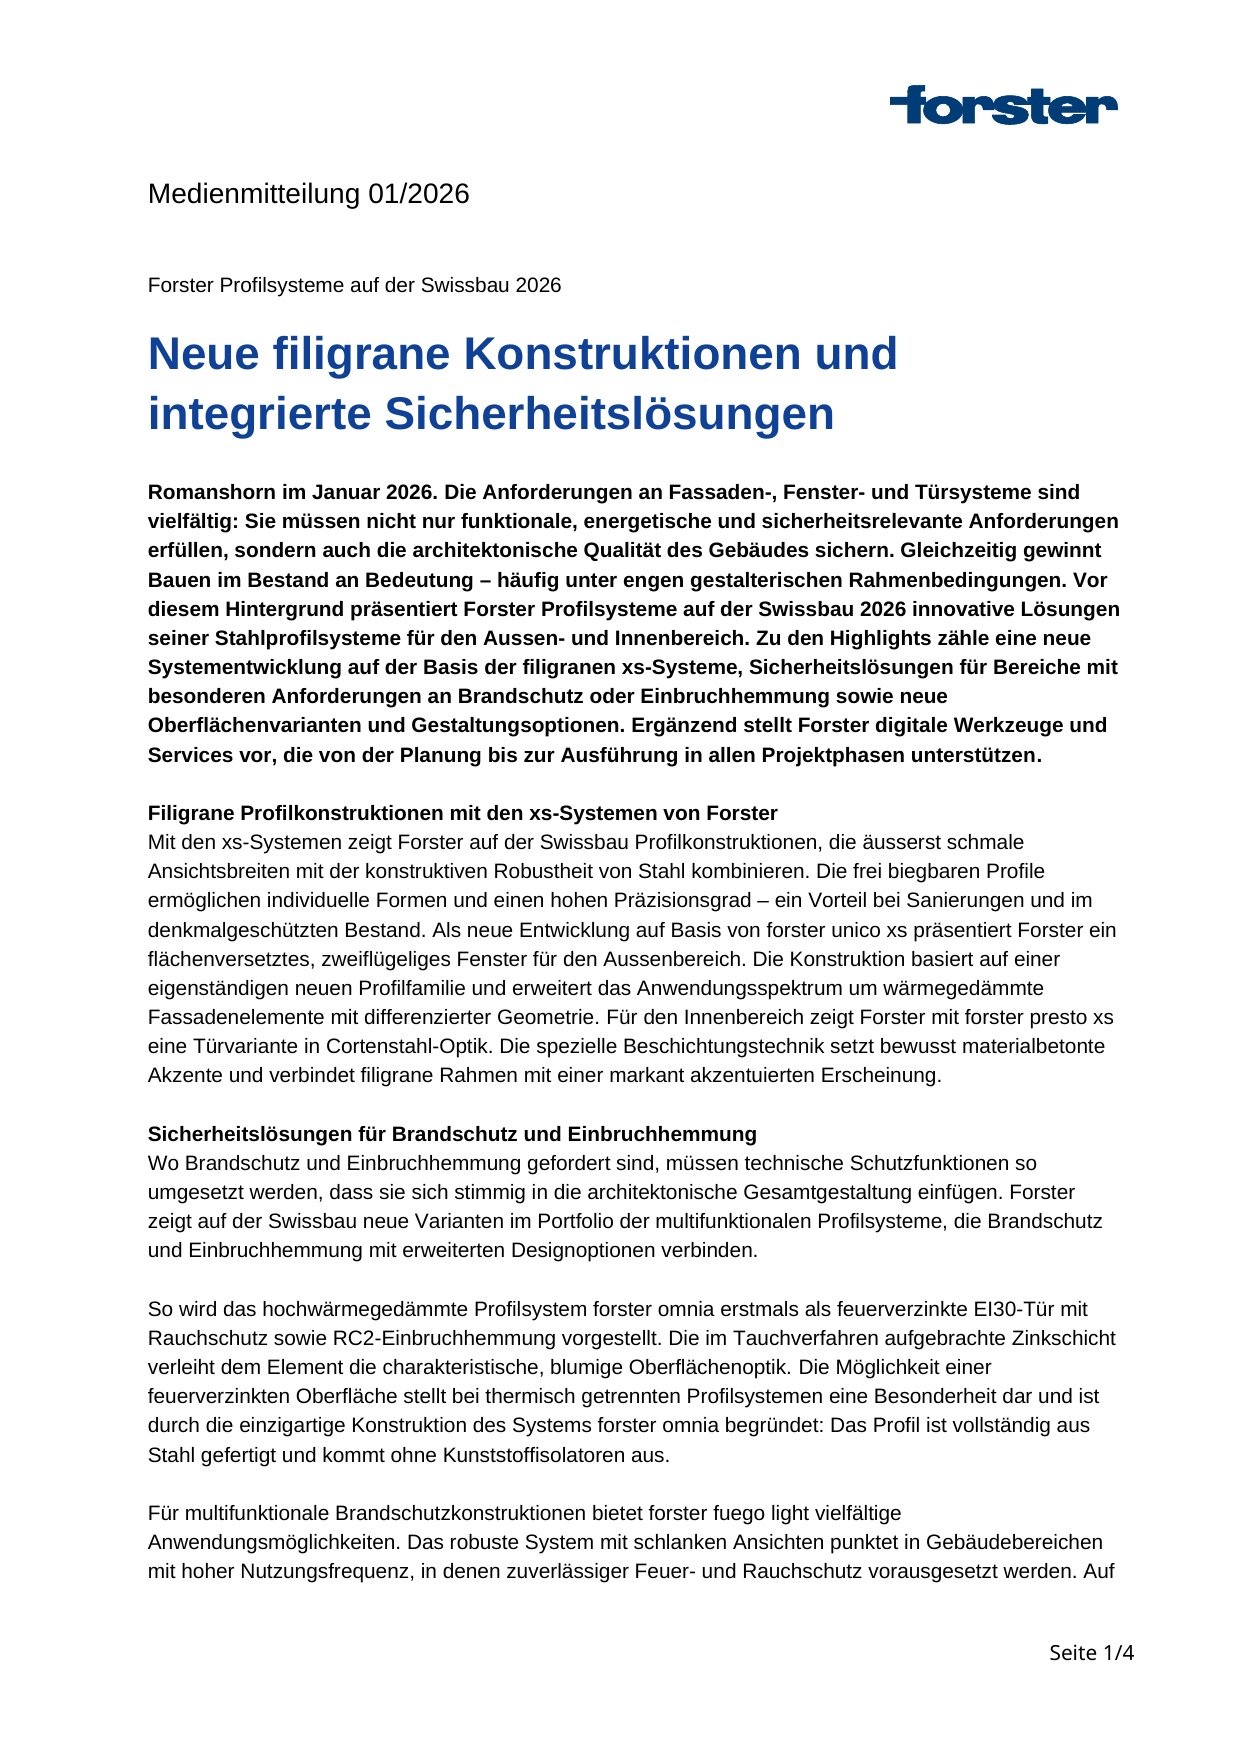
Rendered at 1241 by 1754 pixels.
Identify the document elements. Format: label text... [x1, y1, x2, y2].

text Forster Profilsysteme auf der Swissbau 2026 [148, 268, 1122, 297]
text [148, 1496, 1122, 1583]
text Wo Brandschutz und Einbruchhemmung gefordert sind, müssen technische Schutzfunktionen so umgesetzt werden, dass sie sich stimmig in die architektonische Gesamtgestaltung einfügen. Forster zeigt auf der Swissbau neue Varianten im Portfolio der multifunktionalen Profilsysteme, die Brandschutz und Einbruchhemmung mit erweiterten Designoptionen verbinden. [148, 1146, 1122, 1262]
text Neue filigrane Konstruktionen und integrierte Sicherheitslösungen [148, 326, 1122, 439]
text Mit den xs-Systemen zeigt Forster auf der Swissbau Profilkonstruktionen, die äusserst schmale Ansichtsbreiten mit der konstruktiven Robustheit von Stahl kombinieren. Die frei biegbaren Profile ermöglichen individuelle Formen und einen hohen Präzisionsgrad – ein Vorteil bei Sanierungen und im denkmalgeschützten Bestand. Als neue Entwicklung auf Basis von forster unico xs präsentiert Forster ein flächenversetztes, zweiflügeliges Fenster für den Aussenbereich. Die Konstruktion basiert auf einer eigenständigen neuen Profilfamilie und erweitert das Anwendungsspektrum um wärmegedämmte Fassadenelemente mit differenzierter Geometrie. Für den Innenbereich zeigt Forster mit forster presto xs eine Türvariante in Cortenstahl-Optik. Die spezielle Beschichtungstechnik setzt bewusst materialbetonte Akzente und verbindet filigrane Rahmen mit einer markant akzentuierten Erscheinung. [148, 825, 1122, 1087]
text Sicherheitslösungen für Brandschutz und Einbruchhemmung [148, 1116, 1122, 1146]
text Filigrane Profilkonstruktionen mit den xs-Systemen von Forster [148, 796, 1122, 825]
text Medienmitteilung 01/2026 [148, 177, 1122, 209]
text Romanshorn im Januar 2026. Die Anforderungen an Fassaden-, Fenster- und Türsysteme sind vielfältig: Sie müssen nicht nur funktionale, energetische und sicherheitsrelevante Anforderungen erfüllen, sondern auch die architektonische Qualität des Gebäudes sichern. Gleichzeitig gewinnt Bauen im Bestand an Bedeutung – häufig unter engen gestalterischen Rahmenbedingungen. Vor diesem Hintergrund präsentiert Forster Profilsysteme auf der Swissbau 2026 innovative Lösungen seiner Stahlprofilsysteme für den Aussen- und Innenbereich. Zu den Highlights zähle eine neue Systementwicklung auf der Basis der filigranen xs-Systeme, Sicherheitslösungen für Bereiche mit besonderen Anforderungen an Brandschutz oder Einbruchhemmung sowie neue Oberflächenvarianten und Gestaltungsoptionen. Ergänzend stellt Forster digitale Werkzeuge und Services vor, die von der Planung bis zur Ausführung in allen Projektphasen unterstützen. [148, 475, 1122, 766]
text So wird das hochwärmegedämmte Profilsystem forster omnia erstmals als feuerverzinkte EI30-Tür mit Rauchschutz sowie RC2-Einbruchhemmung vorgestellt. Die im Tauchverfahren aufgebrachte Zinkschicht verleiht dem Element die charakteristische, blumige Oberflächenoptik. Die Möglichkeit einer feuerverzinkten Oberfläche stellt bei thermisch getrennten Profilsystemen eine Besonderheit dar und ist durch die einzigartige Konstruktion des Systems forster omnia begründet: Das Profil ist vollständig aus Stahl gefertigt und kommt ohne Kunststoffisolatoren aus. [148, 1291, 1122, 1466]
